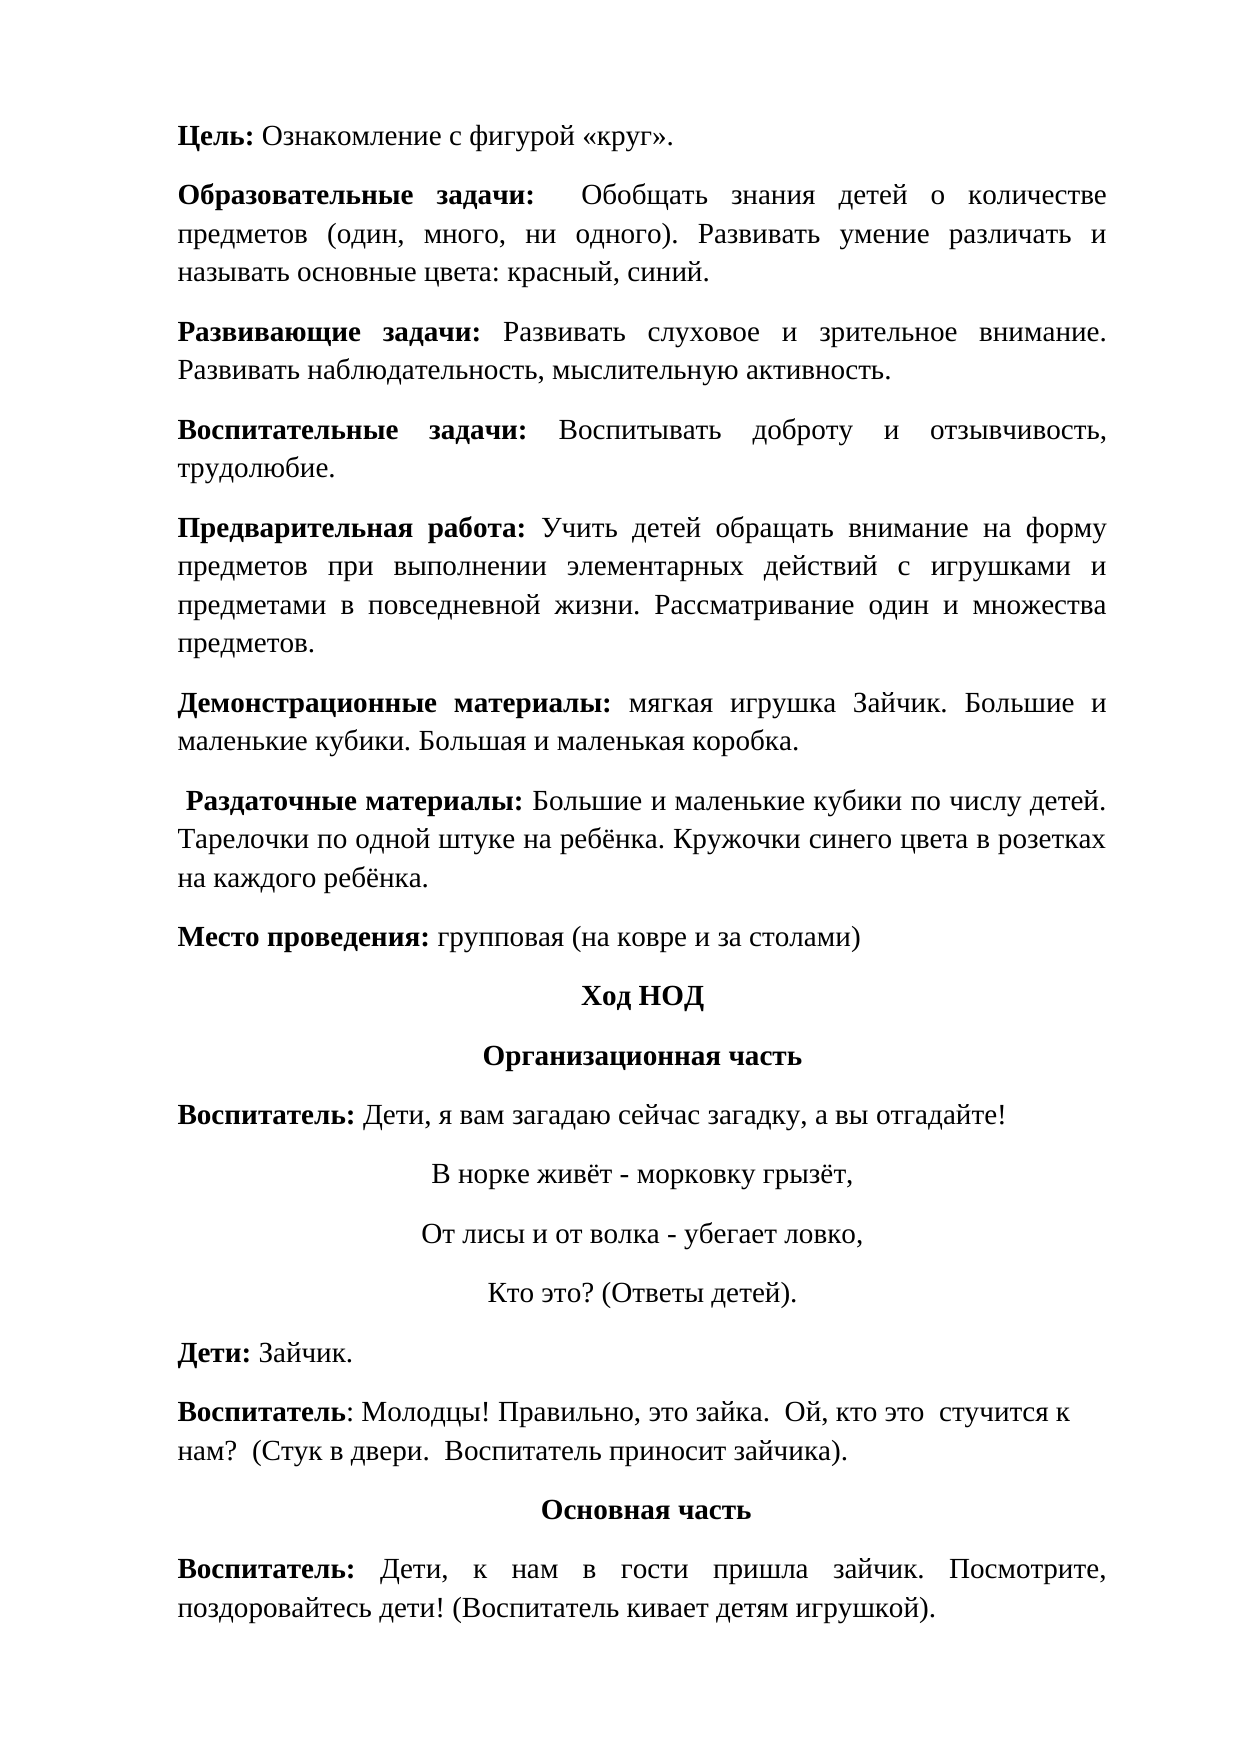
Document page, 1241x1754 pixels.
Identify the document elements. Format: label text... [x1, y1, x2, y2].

text Кто это? (Ответы детей). [177, 1275, 1107, 1309]
text Ход НОД [177, 978, 1107, 1012]
text Развивающие задачи: Развивать слуховое и зрительное внимание. Развивать наблюдательность, мыслительную активность. [177, 314, 1107, 386]
text От лисы и от волка - убегает ловко, [177, 1216, 1107, 1249]
text Воспитатель: Дети, я вам загадаю сейчас загадку, а вы отгадайте! [177, 1097, 1107, 1131]
text Воспитательные задачи: Воспитывать доброту и отзывчивость, трудолюбие. [177, 412, 1107, 484]
text Дети: Зайчик. [177, 1335, 1107, 1368]
text Воспитатель: Молодцы! Правильно, это зайка. Ой, кто это стучится к нам? (Стук в двери. Воспитатель приносит зайчика). [177, 1394, 1107, 1466]
text В норке живёт - морковку грызёт, [177, 1157, 1107, 1190]
text Основная часть [177, 1492, 1107, 1526]
text Место проведения: групповая (на ковре и за столами) [177, 919, 1107, 953]
text Предварительная работа: Учить детей обращать внимание на форму предметов при выполнении элементарных действий с игрушками и предметами в повседневной жизни. Рассматривание один и множества предметов. [177, 510, 1107, 659]
text Образовательные задачи: Обобщать знания детей о количестве предметов (один, много, ни одного). Развивать умение различать и называть основные цвета: красный, синий. [177, 177, 1107, 288]
text Раздаточные материалы: Большие и маленькие кубики по числу детей. Тарелочки по одной штуке на ребёнка. Кружочки синего цвета в розетках на каждого ребёнка. [177, 783, 1107, 893]
text Воспитатель: Дети, к нам в гости пришла зайчик. Посмотрите, поздоровайтесь дети! (Воспитатель кивает детям игрушкой). [177, 1551, 1107, 1623]
text Цель: Ознакомление с фигурой «круг». [177, 118, 1063, 152]
text Демонстрационные материалы: мягкая игрушка Зайчик. Большие и маленькие кубики. Большая и маленькая коробка. [177, 685, 1107, 757]
text Организационная часть [177, 1038, 1107, 1071]
